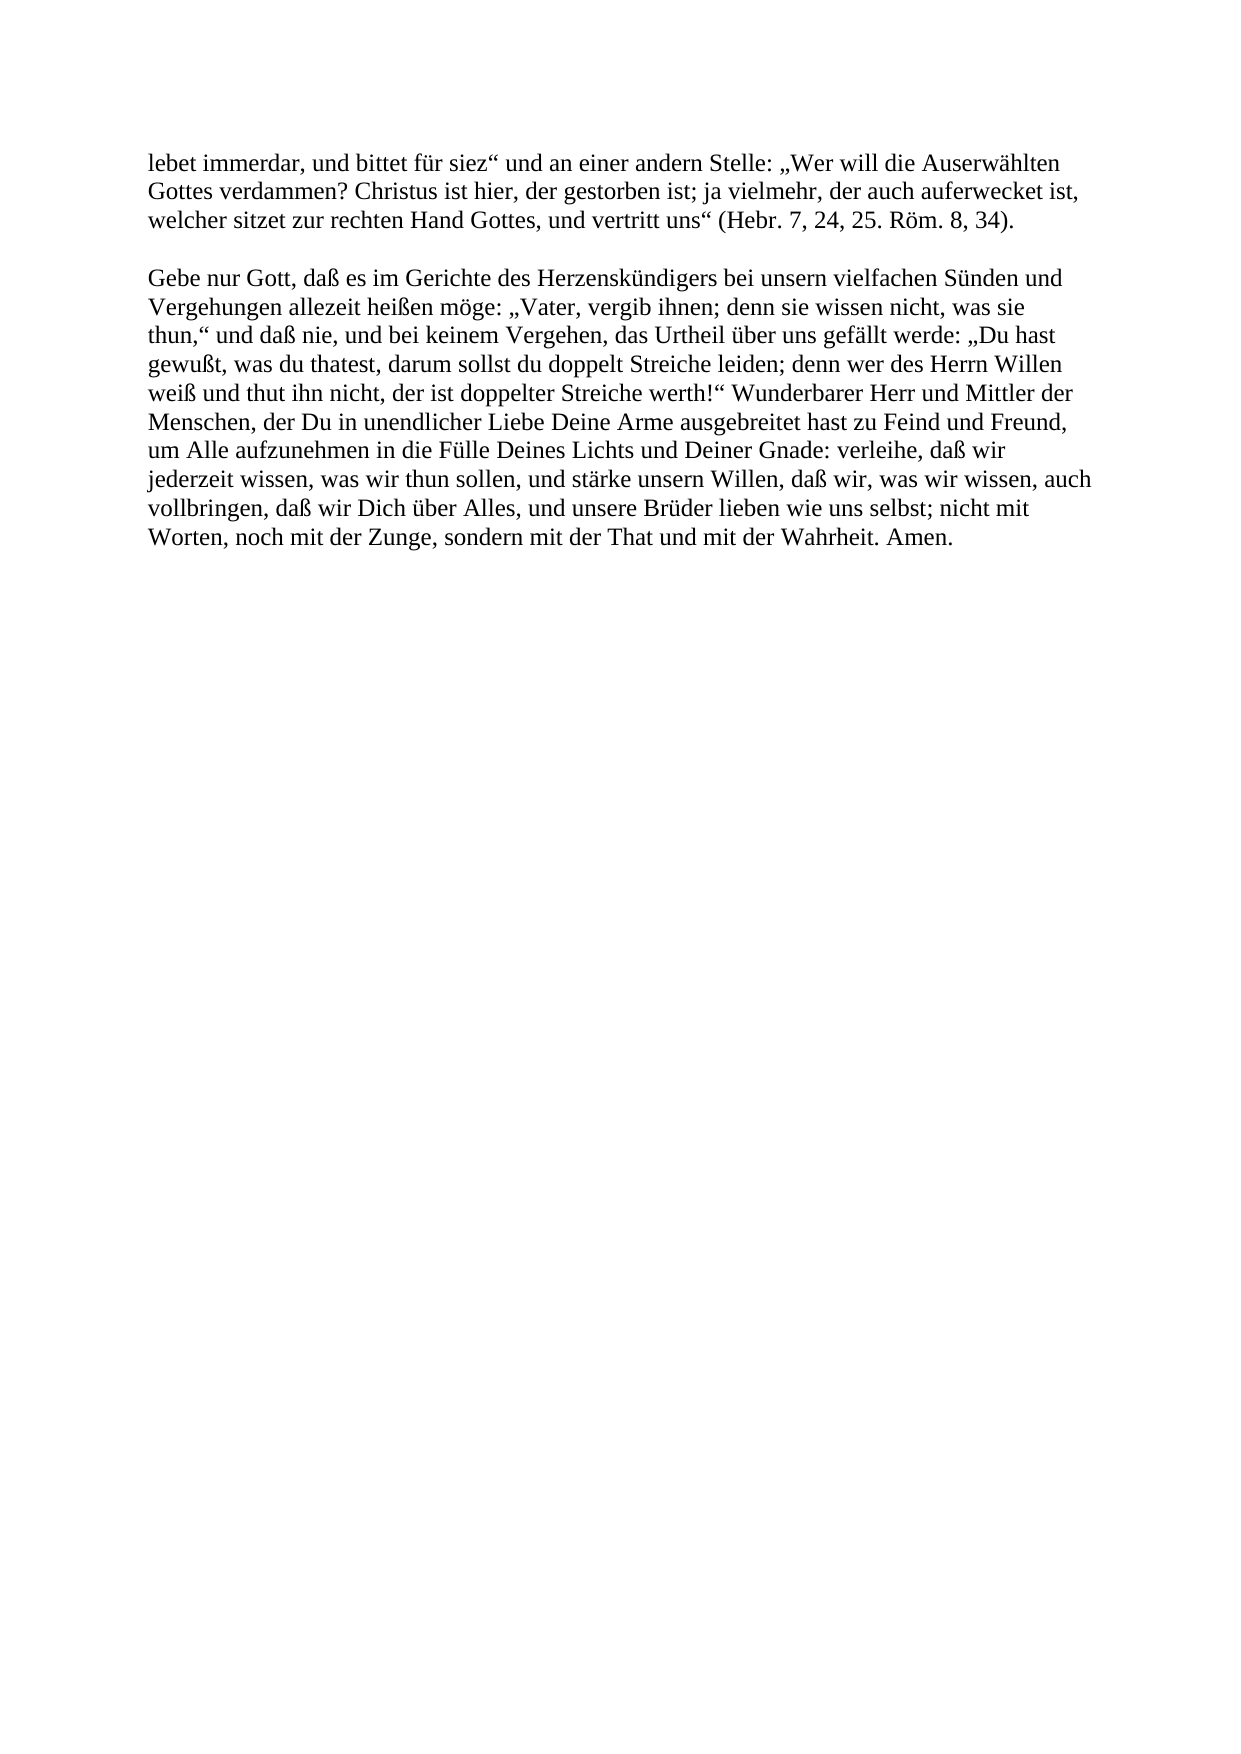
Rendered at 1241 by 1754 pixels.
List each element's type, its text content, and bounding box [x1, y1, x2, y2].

text Gebe nur Gott, daß es im Gerichte des Herzenskündigers bei unsern vielfachen Sünden und Vergehungen allezeit heißen möge: „Vater, vergib ihnen; denn sie wissen nicht, was sie thun,“ und daß nie, und bei keinem Vergehen, das Urtheil über uns gefällt werde: „Du hast gewußt, was du thatest, darum sollst du doppelt Streiche leiden; denn wer des Herrn Willen weiß und thut ihn nicht, der ist doppelter Streiche werth!“ Wunderbarer Herr und Mittler der Menschen, der Du in unendlicher Liebe Deine Arme ausgebreitet hast zu Feind und Freund, um Alle aufzunehmen in die Fülle Deines Lichts und Deiner Gnade: verleihe, daß wir jederzeit wissen, was wir thun sollen, und stärke unsern Willen, daß wir, was wir wissen, auch vollbringen, daß wir Dich über Alles, und unsere Brüder lieben wie uns selbst; nicht mit Worten, noch mit der Zunge, sondern mit der That und mit der Wahrheit. Amen. [148, 263, 1093, 551]
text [148, 148, 1093, 234]
